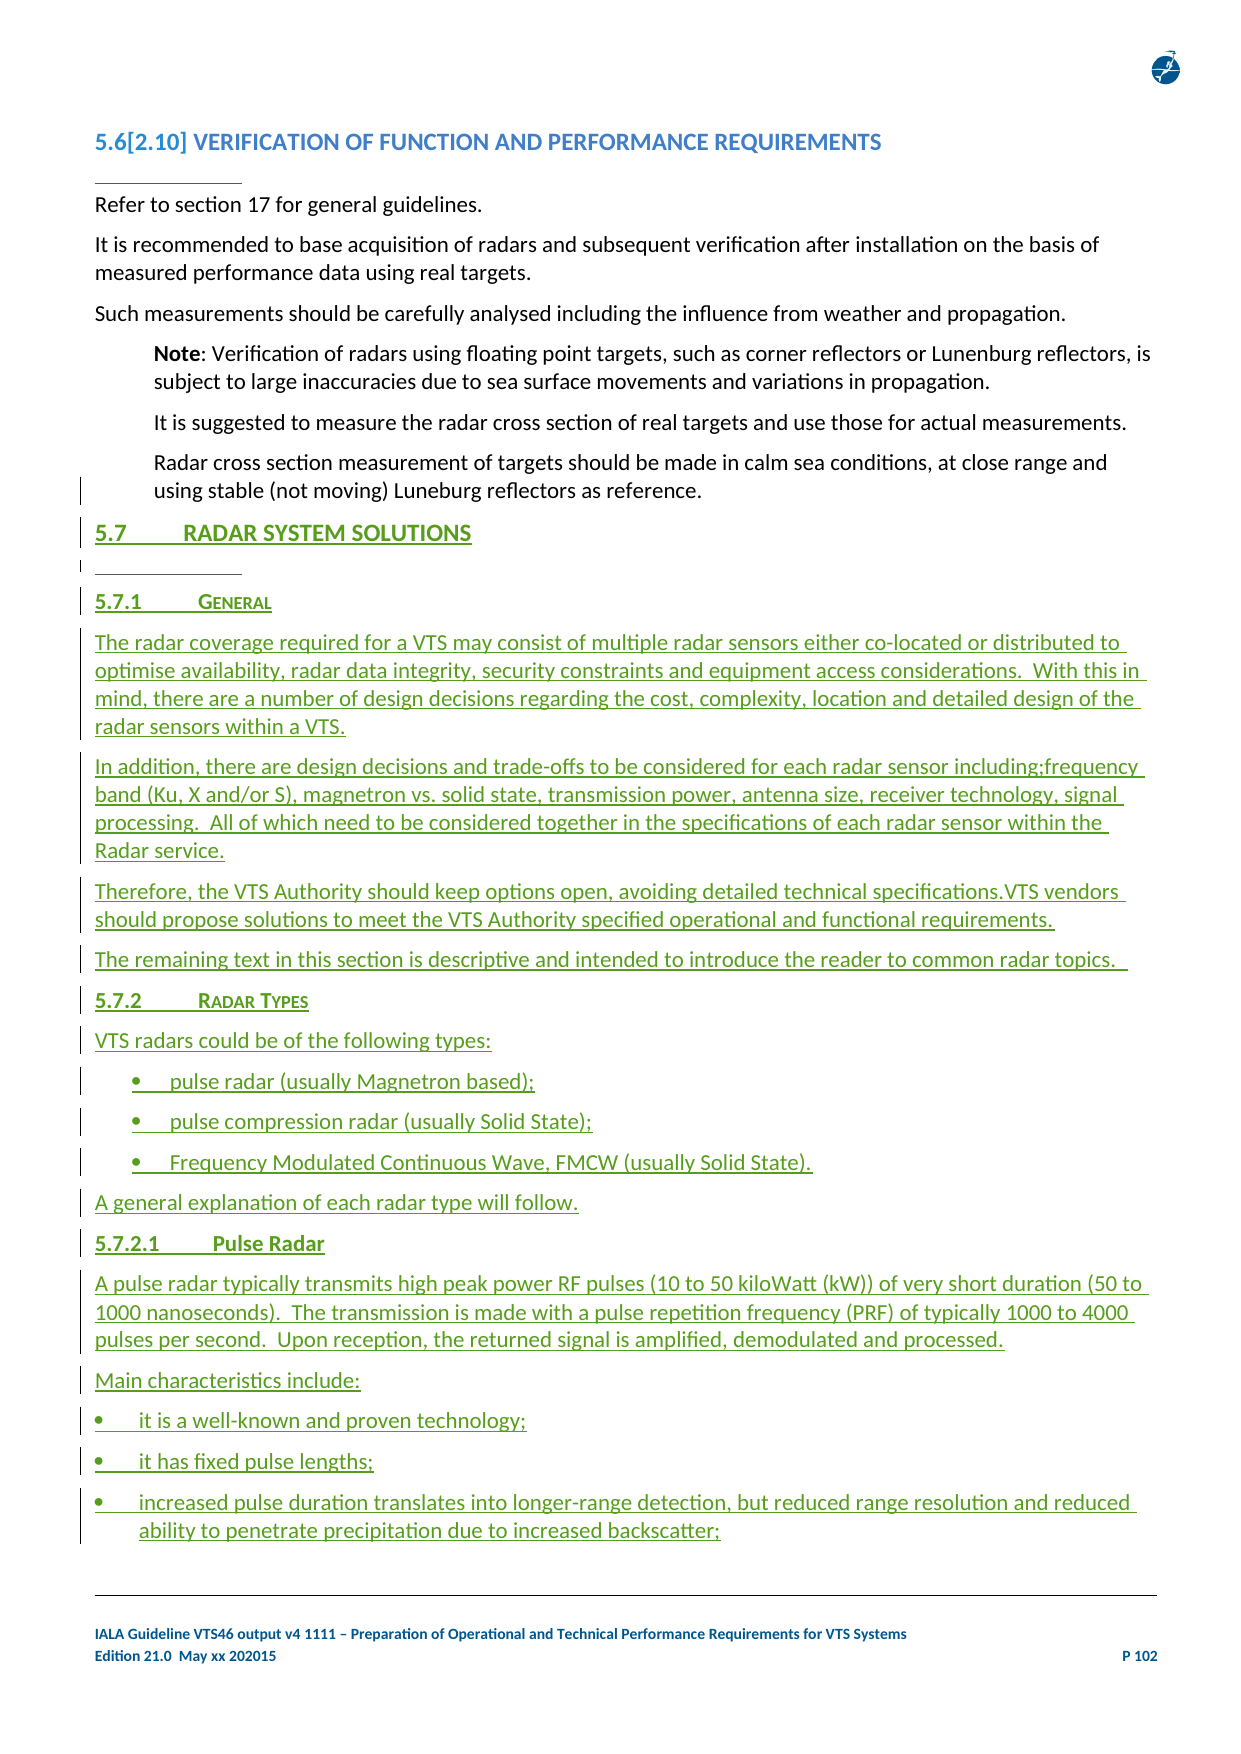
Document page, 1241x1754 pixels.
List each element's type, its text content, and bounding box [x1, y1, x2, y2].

text Note: Verification of radars using floating point targets, such as corner reflectors or Lunenburg reflectors, is subject to large inaccuracies due to sea surface movements and variations in propagation. [153, 339, 1157, 396]
subtitle Verification of Function and Performance Requirements [94, 126, 1157, 157]
text Such measurements should be carefully analysed including the influence from weather and propagation. [94, 299, 1157, 327]
text It is recommended to base acquisition of radars and subsequent verification after installation on the basis of measured performance data using real targets. [94, 230, 1157, 286]
picture [1120, 0, 1239, 119]
text It is suggested to measure the radar cross section of real targets and use those for actual measurements. [153, 408, 1157, 436]
text Radar cross section measurement of targets should be made in calm sea conditions, at close range and using stable (not moving) Luneburg reflectors as reference. [153, 448, 1157, 504]
text Refer to section 13 for general guidelines. [94, 190, 1157, 218]
